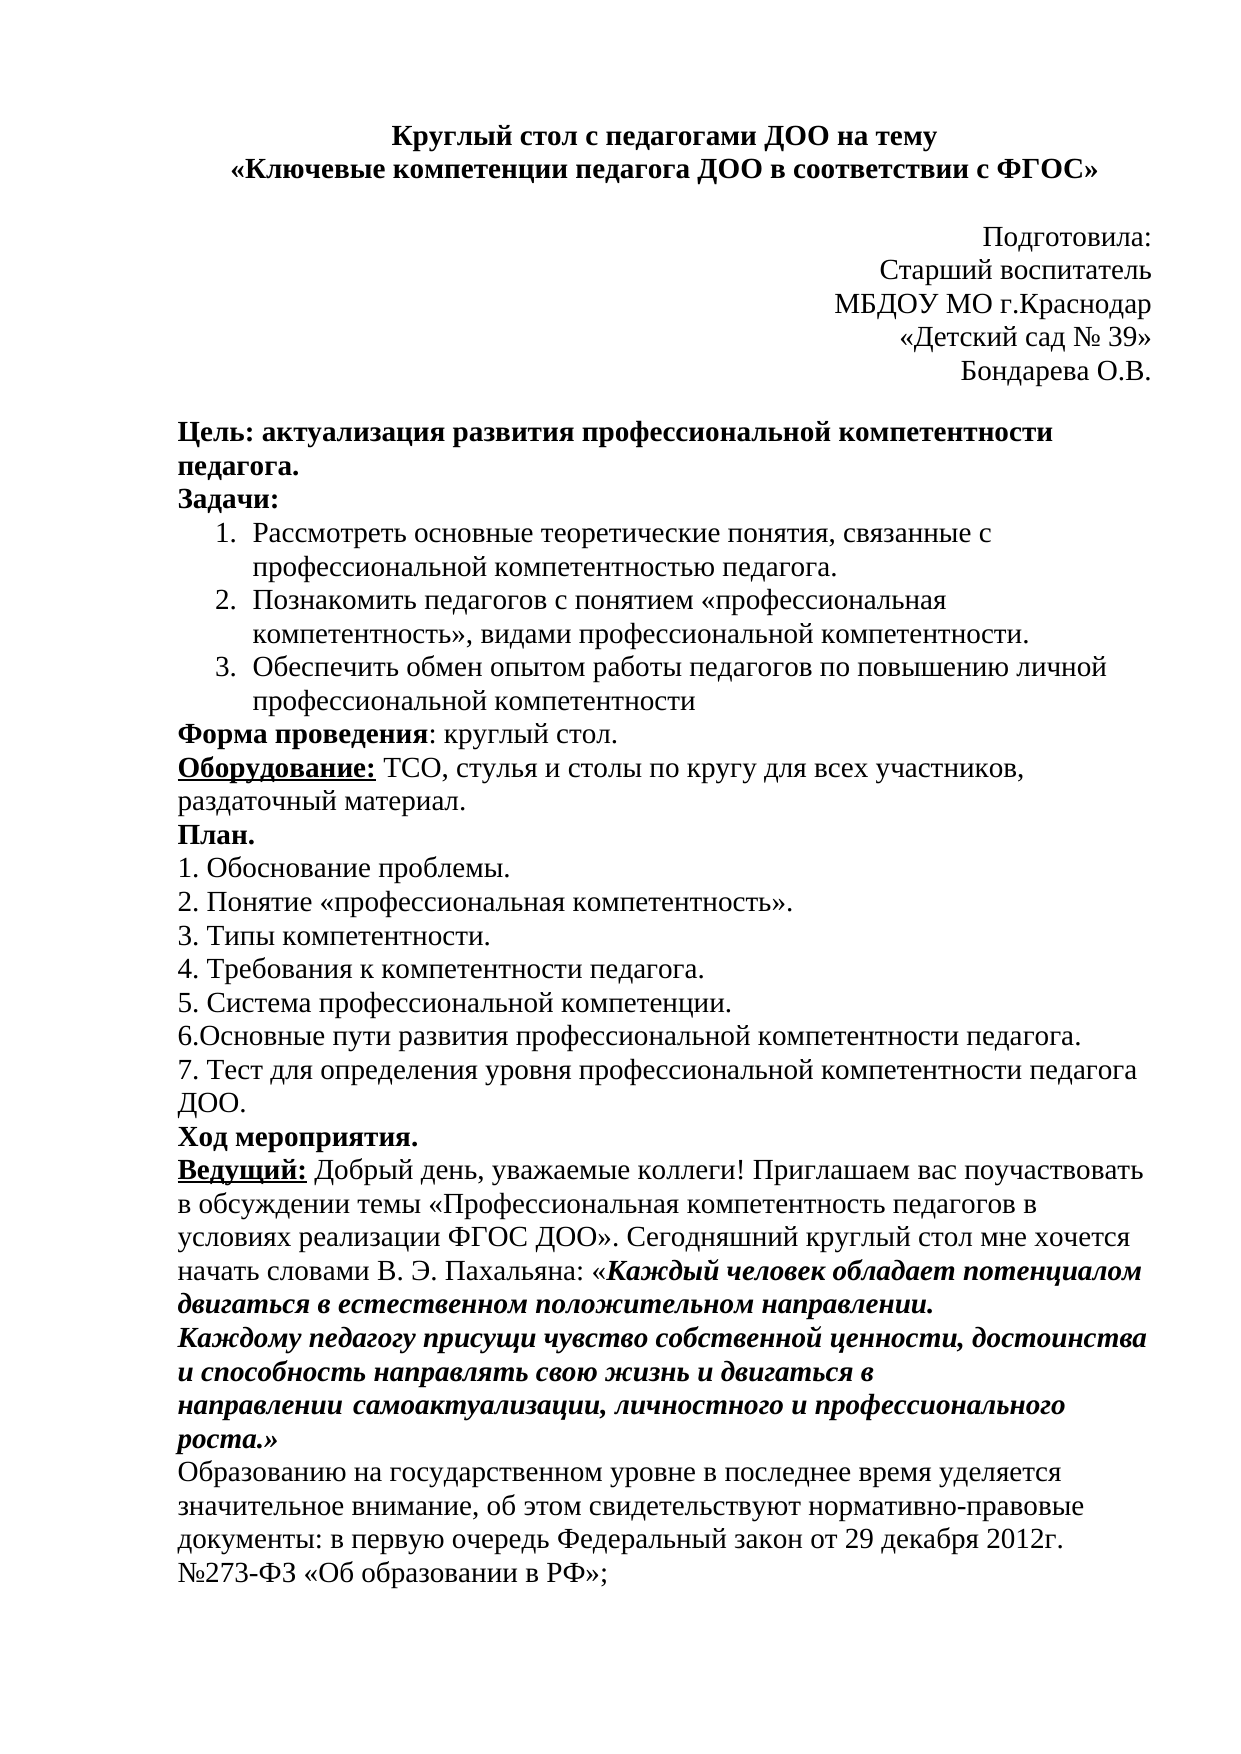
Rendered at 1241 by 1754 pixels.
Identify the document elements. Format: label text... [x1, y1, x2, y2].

text 4. Требования к компетентности педагога. [177, 951, 1152, 985]
list Обеспечить обмен опытом работы педагогов по повышению личной профессиональной компетентности [215, 649, 1152, 716]
text Ведущий: Добрый день, уважаемые коллеги! Приглашаем вас поучаствовать в обсуждении темы «Профессиональная компетентность педагогов в условиях реализации ФГОС ДОО». Сегодняшний круглый стол мне хочется начать словами В. Э. Пахальяна: «Каждый человек обладает потенциалом двигаться в естественном положительном направлении. [177, 1152, 1152, 1320]
text Цель: актуализация развития профессиональной компетентности педагога. [177, 414, 1152, 482]
text 1. Обоснование проблемы. [177, 851, 1152, 884]
text Задачи: [177, 482, 1152, 515]
text 6.Основные пути развития профессиональной компетентности педагога. [177, 1018, 1152, 1052]
text Каждому педагогу присущи чувство собственной ценности, достоинства и способность направлять свою жизнь и двигаться в направлении самоактуализации, личностного и профессионального роста.» [177, 1320, 1152, 1454]
text План. [177, 817, 1152, 851]
text Бондарева О.В. [177, 353, 1152, 414]
text 3. Типы компетентности. [177, 918, 1152, 951]
list Познакомить педагогов с понятием «профессиональная компетентность», видами профессиональной компетентности. [215, 582, 1152, 649]
text Старший воспитатель [177, 252, 1152, 286]
text Ход мероприятия. [177, 1119, 1152, 1152]
text Образованию на государственном уровне в последнее время уделяется значительное внимание, об этом свидетельствуют нормативно-правовые документы: в первую очередь Федеральный закон от 29 декабря 2012г. №273-ФЗ «Об образовании в РФ»; [177, 1454, 1152, 1588]
text «Детский сад № 39» [177, 319, 1152, 353]
text Форма проведения: круглый стол. [177, 716, 1152, 750]
text Круглый стол с педагогами ДОО на тему [177, 118, 1152, 152]
text 7. Тест для определения уровня профессиональной компетентности педагога ДОО. [177, 1052, 1152, 1119]
text МБДОУ МО г.Краснодар [177, 286, 1152, 319]
list Рассмотреть основные теоретические понятия, связанные с профессиональной компетентностью педагога. [215, 515, 1152, 582]
text 5. Система профессиональной компетенции. [177, 985, 1152, 1018]
text 2. Понятие «профессиональная компетентность». [177, 884, 1152, 918]
text «Ключевые компетенции педагога ДОО в соответствии с ФГОС» [177, 152, 1152, 185]
text Подготовила: [177, 219, 1152, 252]
text Оборудование: ТСО, стулья и столы по кругу для всех участников, раздаточный материал. [177, 750, 1152, 817]
